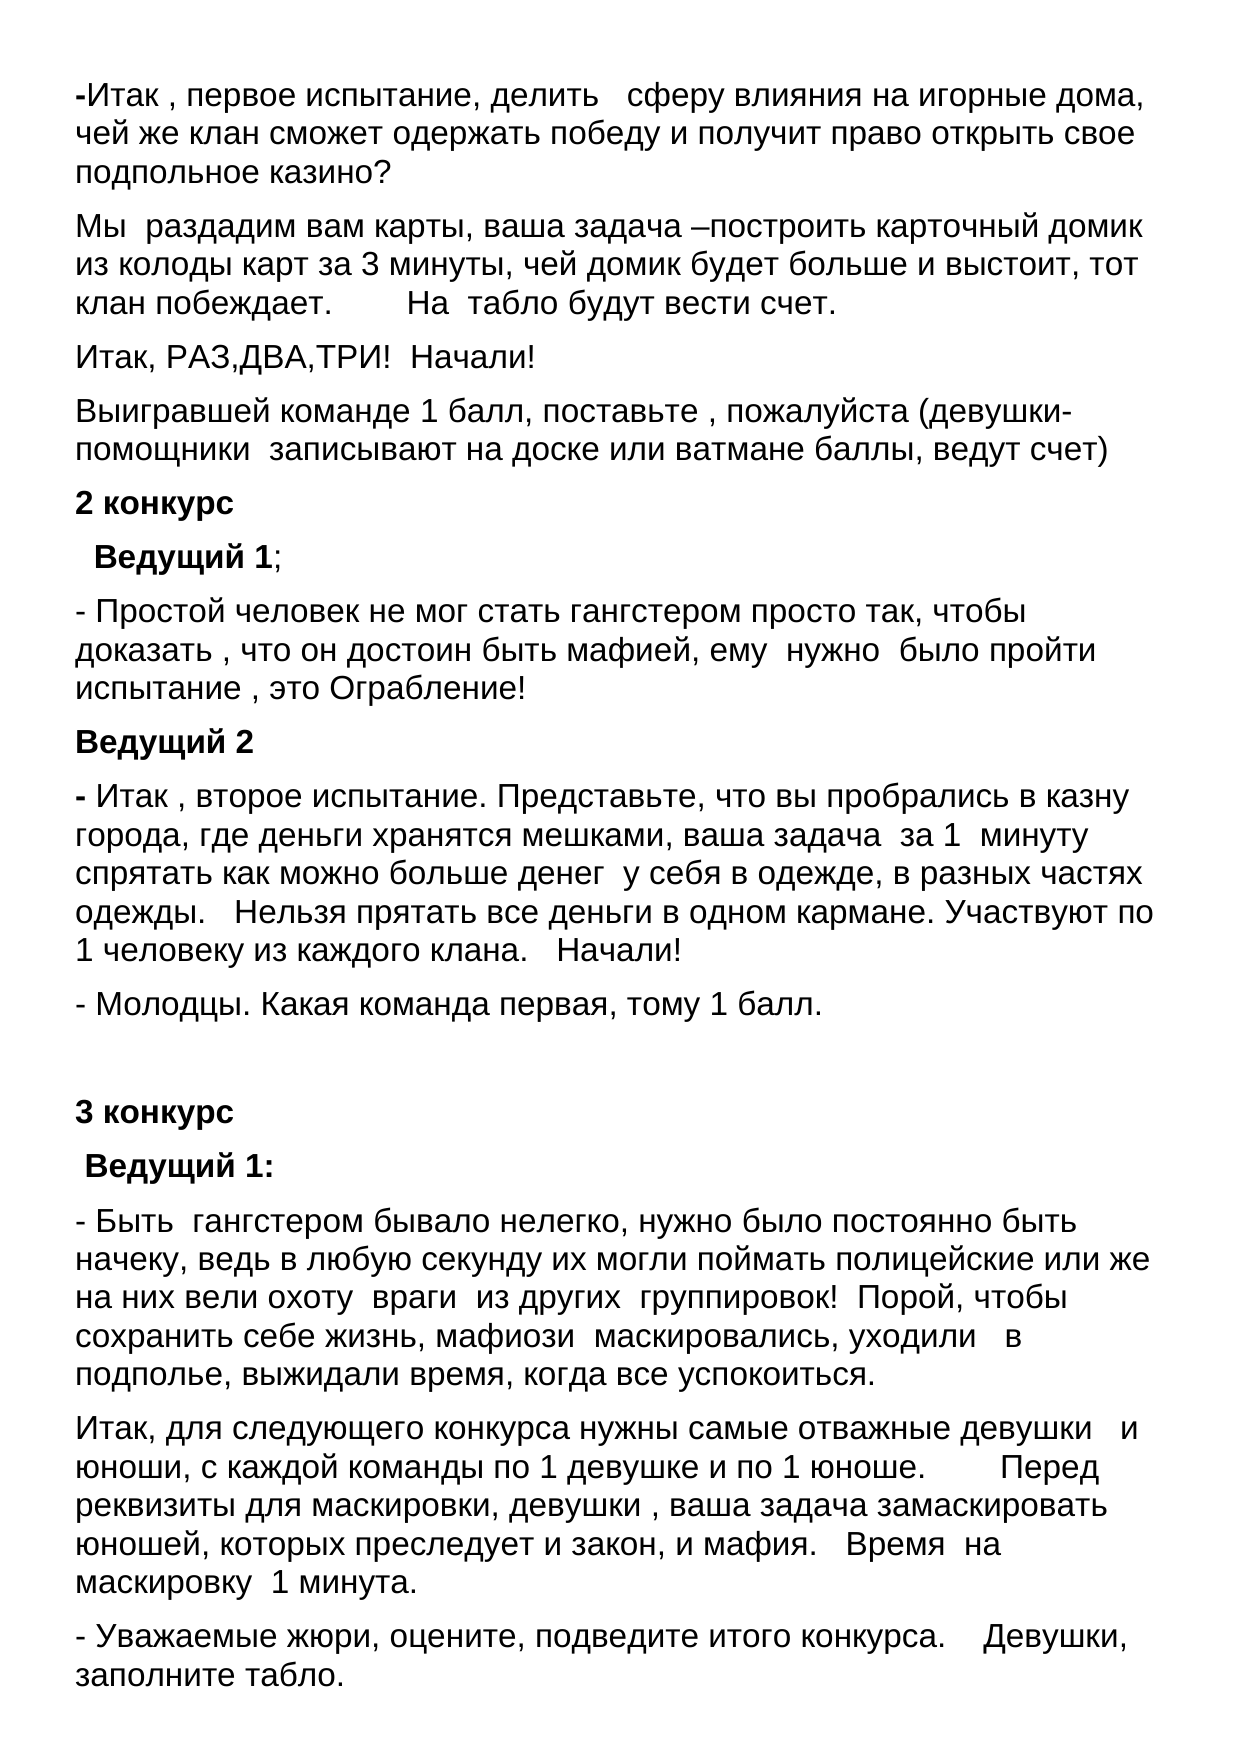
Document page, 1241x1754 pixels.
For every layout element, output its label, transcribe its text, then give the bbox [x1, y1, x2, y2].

text - Быть гангстером бывало нелегко, нужно было постоянно быть начеку, ведь в любую секунду их могли поймать полицейские или же на них вели охоту враги из других группировок! Порой, чтобы сохранить себе жизнь, мафиози маскировались, уходили в подполье, выжидали время, когда все успокоиться. [75, 1201, 1165, 1393]
text - Итак , второе испытание. Представьте, что вы пробрались в казну города, где деньги хранятся мешками, ваша задача за 1 минуту спрятать как можно больше денег у себя в одежде, в разных частях одежды. Нельзя прятать все деньги в одном кармане. Участвуют по 1 человеку из каждого клана. Начали! [75, 777, 1165, 969]
text 2 конкурс [75, 483, 1165, 522]
text - Молодцы. Какая команда первая, тому 1 балл. [75, 984, 1165, 1023]
text - Простой человек не мог стать гангстером просто так, чтобы доказать , что он достоин быть мафией, ему нужно было пройти испытание , это Ограбление! [75, 592, 1165, 707]
text Ведущий 1: [75, 1147, 1165, 1185]
text 3 конкурс [75, 1092, 1165, 1131]
text Мы раздадим вам карты, ваша задача –построить карточный домик из колоды карт за 3 минуты, чей домик будет больше и выстоит, тот клан побеждает. На табло будут вести счет. [75, 206, 1165, 321]
text Ведущий 1; [75, 537, 1165, 576]
text - Уважаемые жюри, оцените, подведите итого конкурса. Девушки, заполните табло. [75, 1616, 1165, 1693]
text -Итак , первое испытание, делить сферу влияния на игорные дома, чей же клан сможет одержать победу и получит право открыть свое подпольное казино? [75, 75, 1165, 190]
text Ведущий 2 [75, 722, 1165, 761]
text Итак, для следующего конкурса нужны самые отважные девушки и юноши, с каждой команды по 1 девушке и по 1 юноше. Перед реквизиты для маскировки, девушки , ваша задача замаскировать юношей, которых преследует и закон, и мафия. Время на маскировку 1 минута. [75, 1408, 1165, 1601]
text Итак, РАЗ,ДВА,ТРИ! Начали! [75, 337, 1165, 375]
text Выигравшей команде 1 балл, поставьте , пожалуйста (девушки-помощники записывают на доске или ватмане баллы, ведут счет) [75, 391, 1165, 468]
